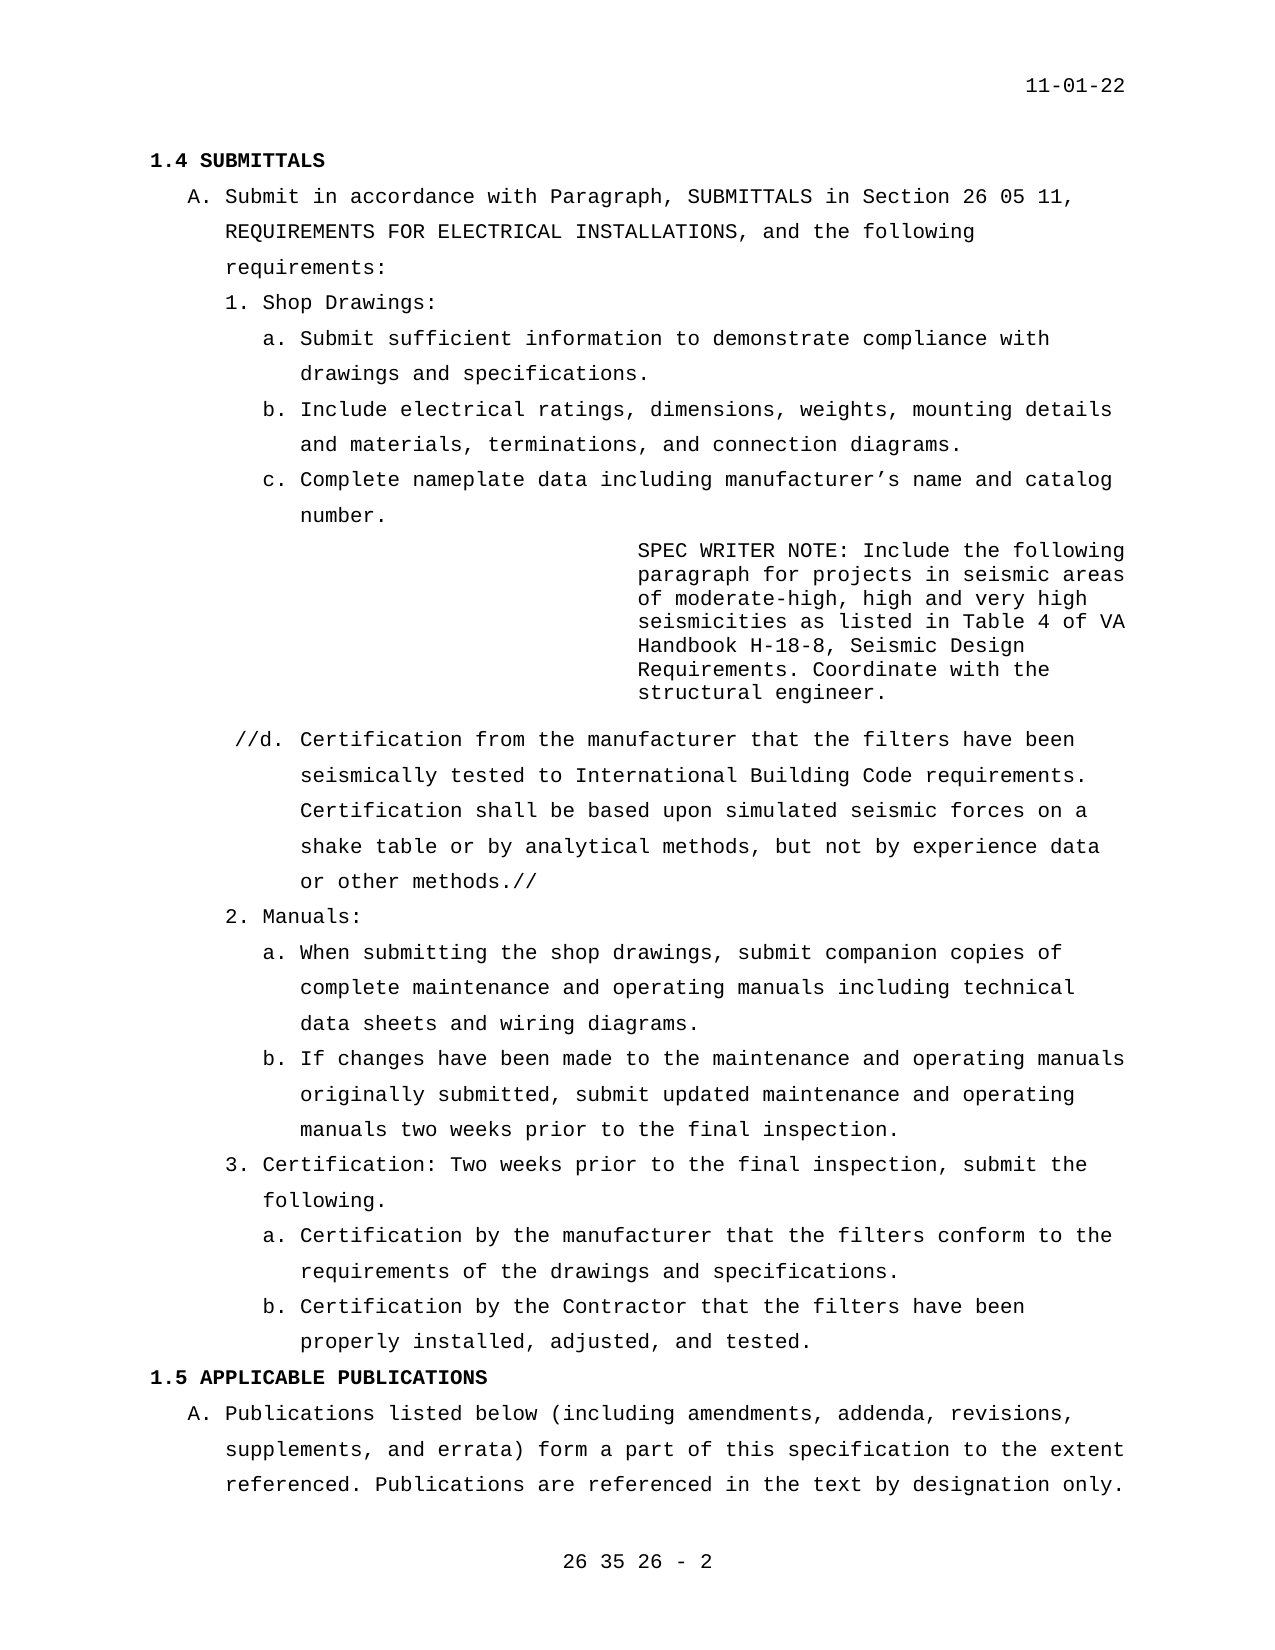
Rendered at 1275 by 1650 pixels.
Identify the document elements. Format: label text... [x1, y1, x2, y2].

text 3. Certification: Two weeks prior to the final inspection, submit the following. [225, 1154, 1125, 1213]
text a. Submit sufficient information to demonstrate compliance with drawings and specifications. [262, 328, 1125, 387]
text a. When submitting the shop drawings, submit companion copies of complete maintenance and operating manuals including technical data sheets and wiring diagrams. [262, 942, 1125, 1036]
text 2. Manuals: [225, 907, 1125, 930]
text a. Certification by the manufacturer that the filters conform to the requirements of the drawings and specifications. [262, 1225, 1125, 1284]
text b. If changes have been made to the maintenance and operating manuals originally submitted, submit updated maintenance and operating manuals two weeks prior to the final inspection. [262, 1048, 1125, 1143]
text 1.4 SUBMITTALS [150, 150, 1125, 174]
text //d. Certification from the manufacturer that the filters have been seismically tested to International Building Code requirements. Certification shall be based upon simulated seismic forces on a shake table or by analytical methods, but not by experience data or other methods.// [234, 729, 1125, 895]
text A. Publications listed below (including amendments, addenda, revisions, supplements, and errata) form a part of this specification to the extent referenced. Publications are referenced in the text by designation only. [187, 1403, 1125, 1498]
text c. Complete nameplate data including manufacturer’s name and catalog number. [262, 469, 1125, 528]
text 1. Shop Drawings: [225, 292, 1125, 316]
text 1.5 APPLICABLE PUBLICATIONS [150, 1367, 1125, 1391]
text A. Submit in accordance with Paragraph, SUBMITTALS in Section 26 05 11, REQUIREMENTS FOR ELECTRICAL INSTALLATIONS, and the following requirements: [187, 186, 1125, 281]
text b. Certification by the Contractor that the filters have been properly installed, adjusted, and tested. [262, 1296, 1125, 1355]
text b. Include electrical ratings, dimensions, weights, mounting details and materials, terminations, and connection diagrams. [262, 399, 1125, 458]
text SPEC WRITER NOTE: Include the following paragraph for projects in seismic areas of moderate-high, high and very high seismicities as listed in Table 4 of VA Handbook H-18-8, Seismic Design Requirements. Coordinate with the structural engineer. [637, 540, 1125, 706]
